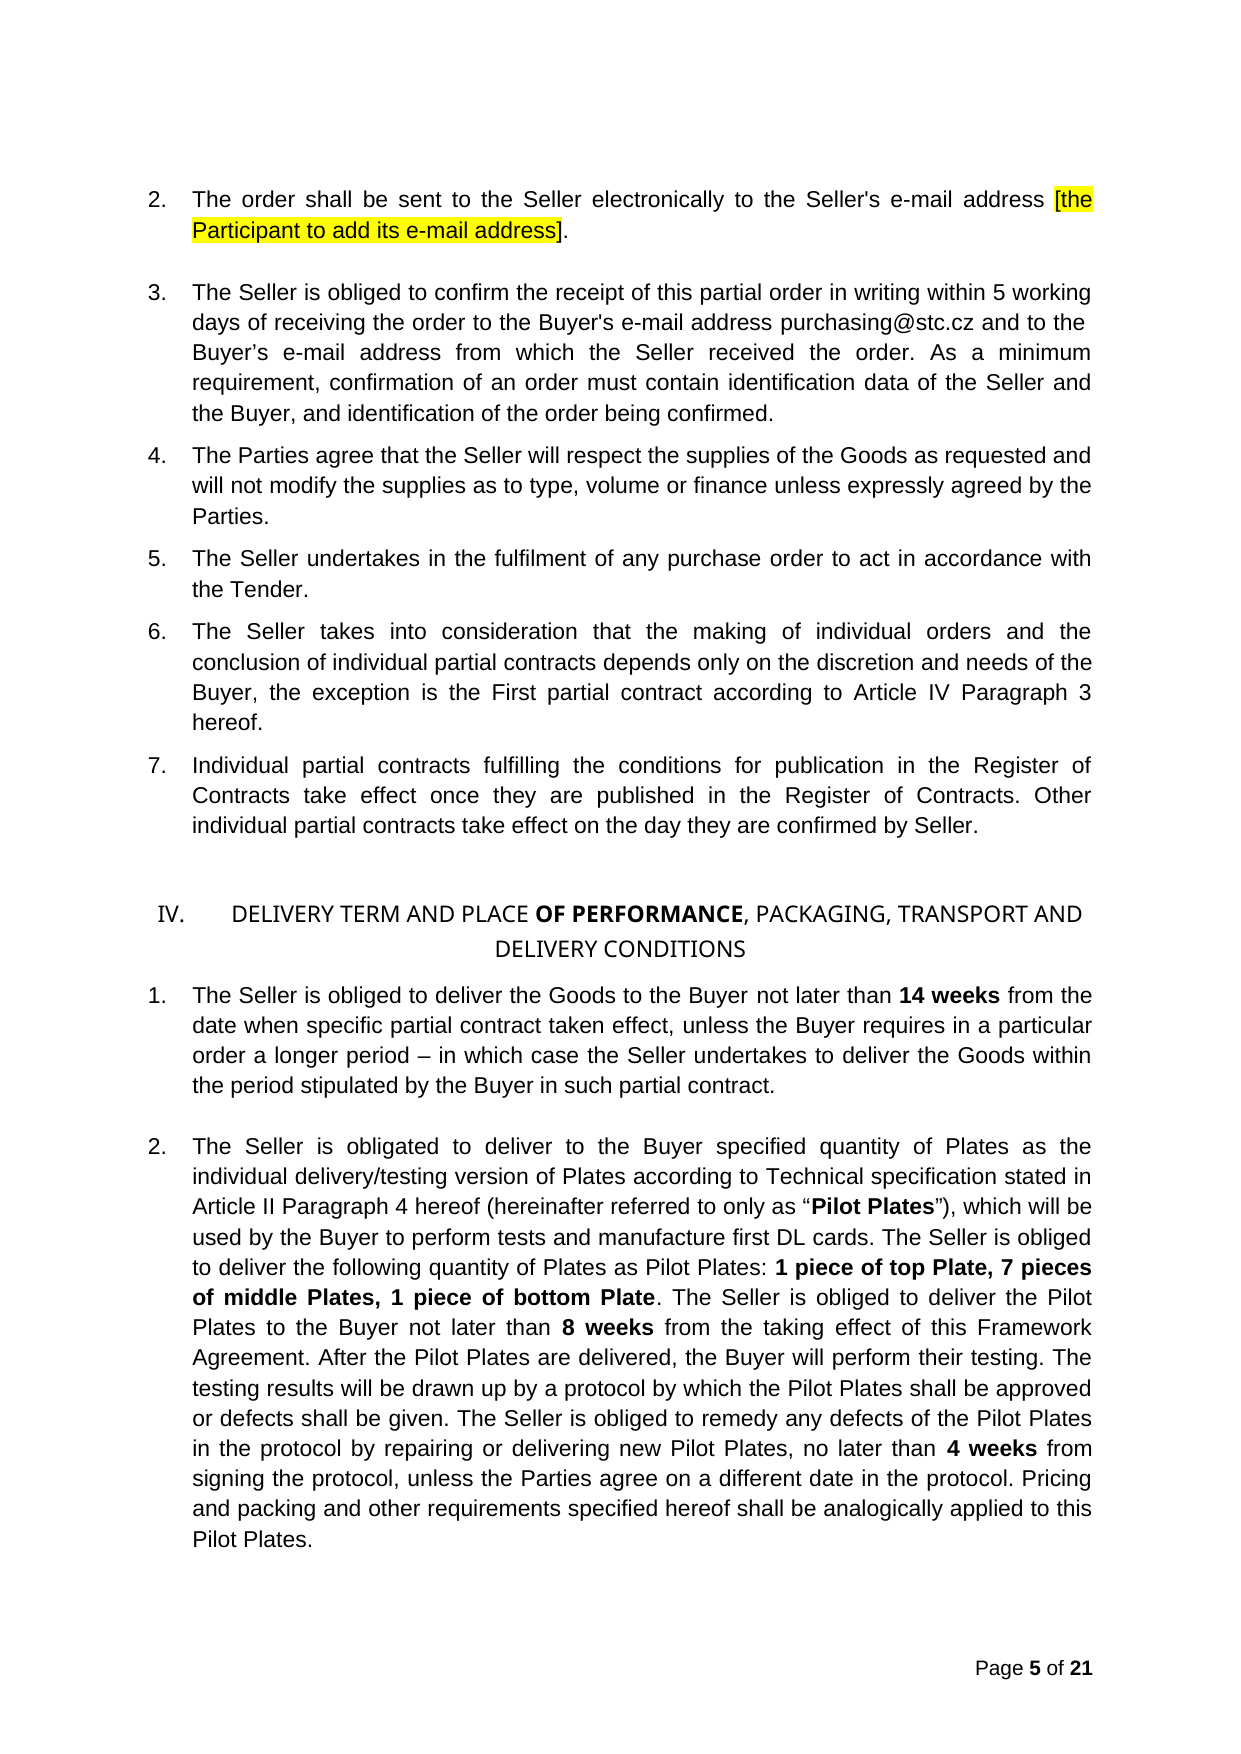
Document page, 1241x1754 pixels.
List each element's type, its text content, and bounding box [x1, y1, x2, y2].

list The Parties agree that the Seller will respect the supplies of the Goods as requested and will not modify the supplies as to type, volume or finance unless expressly agreed by the Parties. [148, 442, 1093, 529]
list The Seller is obligated to deliver to the Buyer specified quantity of Plates as the individual delivery/testing version of Plates according to Technical specification stated in Article II Paragraph 4 hereof (hereinafter referred to only as “Pilot Plates”), which will be used by the Buyer to perform tests and manufacture first DL cards. The Seller is obliged to deliver the following quantity of Plates as Pilot Plates: 1 piece of top Plate, 7 pieces of middle Plates, 1 piece of bottom Plate. The Seller is obliged to deliver the Pilot Plates to the Buyer not later than 8 weeks from the taking effect of this Framework Agreement. After the Pilot Plates are delivered, the Buyer will perform their testing. The testing results will be drawn up by a protocol by which the Pilot Plates shall be approved or defects shall be given. The Seller is obliged to remedy any defects of the Pilot Plates in the protocol by repairing or delivering new Pilot Plates, no later than 4 weeks from signing the protocol, unless the Parties agree on a different date in the protocol. Pricing and packing and other requirements specified hereof shall be analogically applied to this Pilot Plates. [148, 1133, 1093, 1552]
list The order shall be sent to the Seller electronically to the Seller's e-mail address [the Participant to add its e-mail address]. [148, 186, 1093, 244]
list The Seller is obliged to confirm the receipt of this partial order in writing within 5 working days of receiving the order to the Buyer's e-mail address purchasing@stc.cz and to the Buyer’s e-mail address from which the Seller received the order. As a minimum requirement, confirmation of an order must contain identification data of the Seller and the Buyer, and identification of the order being confirmed. [148, 279, 1093, 426]
list The Seller undertakes in the fulfilment of any purchase order to act in accordance with the Tender. [148, 545, 1093, 602]
list The Seller takes into consideration that the making of individual orders and the conclusion of individual partial contracts depends only on the discretion and needs of the Buyer, the exception is the First partial contract according to Article IV Paragraph 3 hereof. [148, 618, 1093, 735]
list The Seller is obliged to deliver the Goods to the Buyer not later than 14 weeks from the date when specific partial contract taken effect, unless the Buyer requires in a particular order a longer period – in which case the Seller undertakes to deliver the Goods within the period stipulated by the Buyer in such partial contract. [148, 982, 1093, 1099]
list Individual partial contracts fulfilling the conditions for publication in the Register of Contracts take effect once they are published in the Register of Contracts. Other individual partial contracts take effect on the day they are confirmed by Seller. [148, 752, 1093, 838]
text IV. DELIVERY TERM AND PLACE OF PERFORMANCE, PACKAGING, TRANSPORT AND DELIVERY CONDITIONS [148, 897, 1093, 965]
